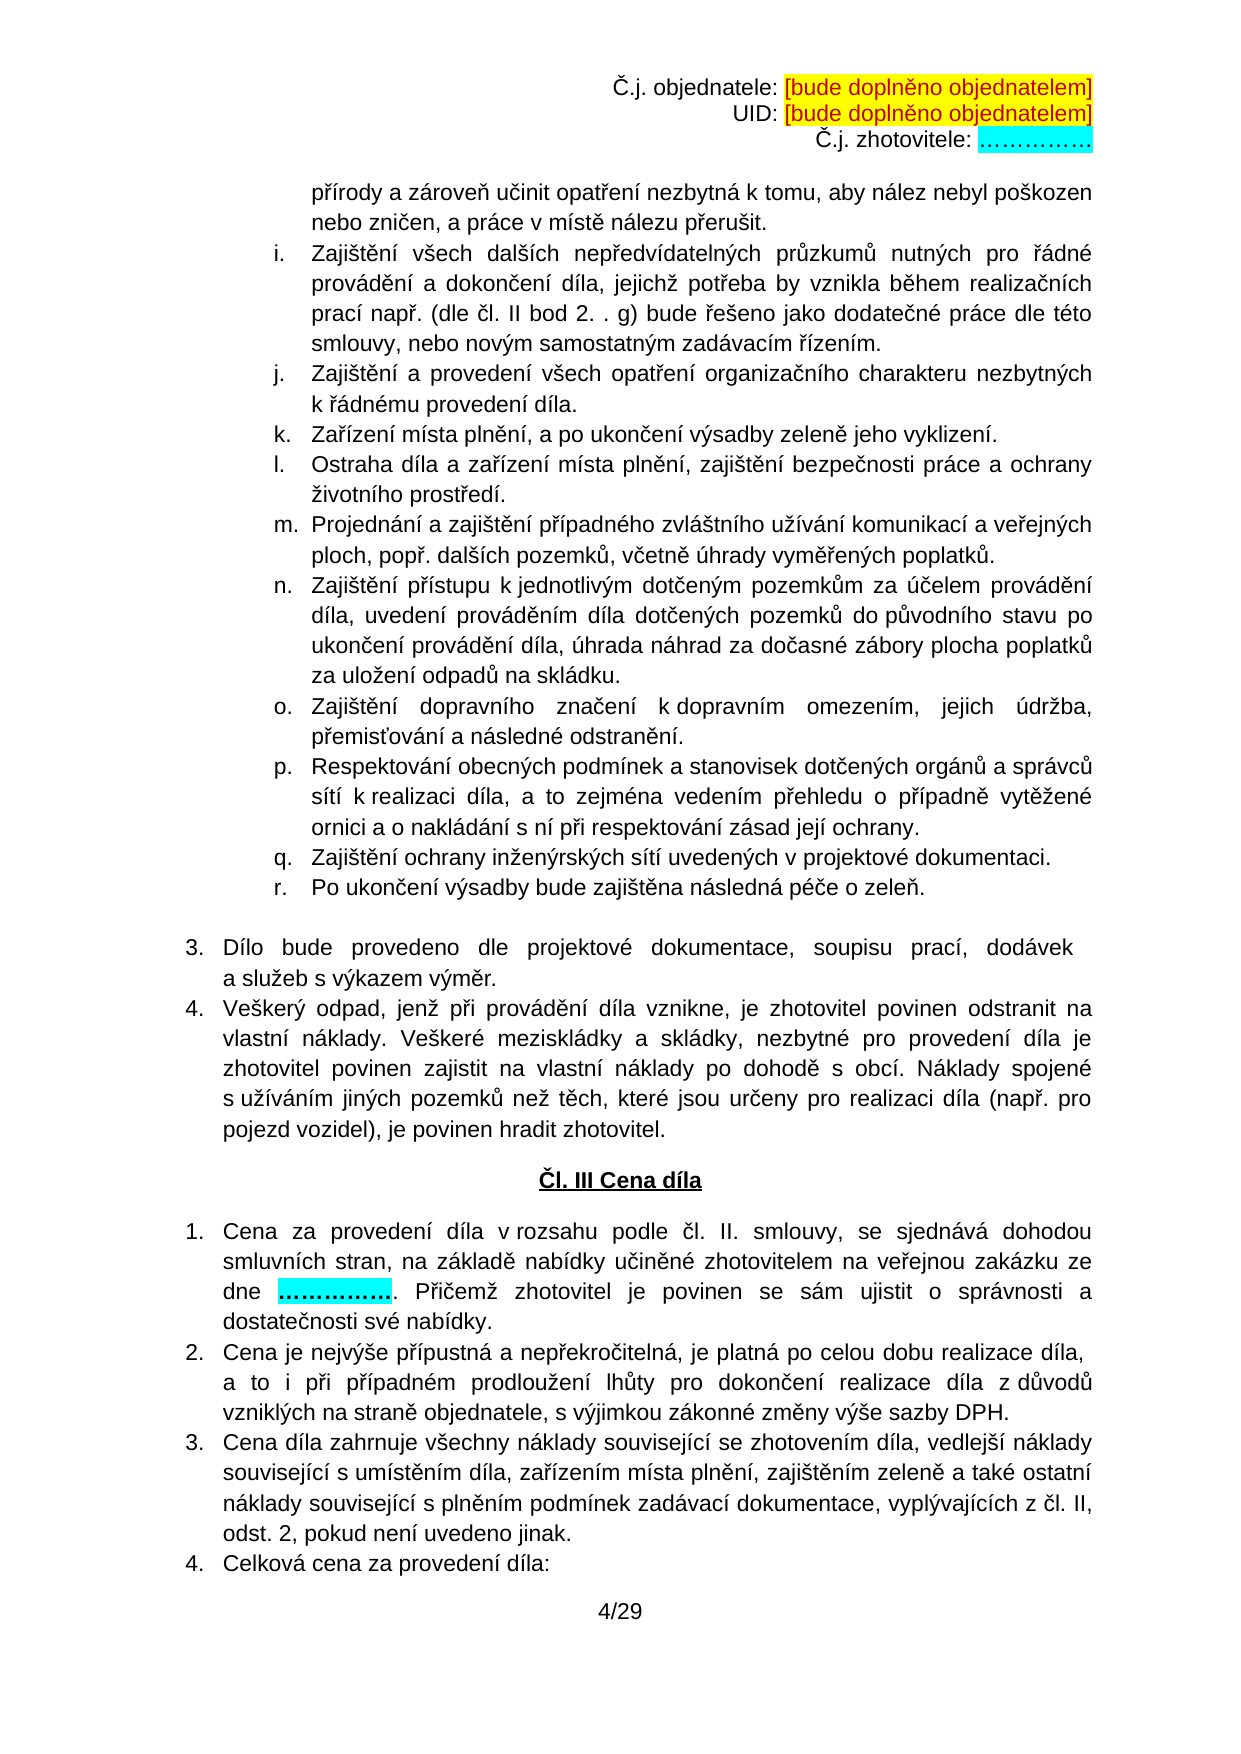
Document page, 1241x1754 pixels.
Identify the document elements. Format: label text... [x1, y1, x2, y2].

list Projednání a zajištění případného zvláštního užívání komunikací a veřejných ploch, popř. dalších pozemků, včetně úhrady vyměřených poplatků. [274, 511, 1093, 568]
list Cena je nejvýše přípustná a nepřekročitelná, je platná po celou dobu realizace díla, a to i při případném prodloužení lhůty pro dokončení realizace díla z důvodů vzniklých na straně objednatele, s výjimkou zákonné změny výše sazby DPH. [185, 1338, 1093, 1425]
list Zařízení místa plnění, a po ukončení výsadby zeleně jeho vyklizení. [274, 421, 1093, 447]
list Cena díla zahrnuje všechny náklady související se zhotovením díla, vedlejší náklady související s umístěním díla, zařízením místa plnění, zajištěním zeleně a také ostatní náklady související s plněním podmínek zadávací dokumentace, vyplývajících z čl. II, odst. 2, pokud není uvedeno jinak. [185, 1429, 1093, 1546]
list Ostraha díla a zařízení místa plnění, zajištění bezpečnosti práce a ochrany životního prostředí. [274, 451, 1093, 508]
list Celková cena za provedení díla: [185, 1550, 1093, 1576]
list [274, 179, 1093, 236]
list Respektování obecných podmínek a stanovisek dotčených orgánů a správců sítí k realizaci díla, a to zejména vedením přehledu o případně vytěžené ornici a o nakládání s ní při respektování zásad její ochrany. [274, 753, 1093, 840]
list Zajištění dopravního značení k dopravním omezením, jejich údržba, přemisťování a následné odstranění. [274, 693, 1093, 749]
list Zajištění ochrany inženýrských sítí uvedených v projektové dokumentaci. [274, 844, 1093, 870]
list Zajištění a provedení všech opatření organizačního charakteru nezbytných k řádnému provedení díla. [274, 360, 1093, 417]
list Dílo bude provedeno dle projektové dokumentace, soupisu prací, dodávek a služeb s výkazem výměr. [185, 934, 1093, 991]
text Čl. III Cena díla [148, 1167, 1093, 1193]
list Veškerý odpad, jenž při provádění díla vznikne, je zhotovitel povinen odstranit na vlastní náklady. Veškeré meziskládky a skládky, nezbytné pro provedení díla je zhotovitel povinen zajistit na vlastní náklady po dohodě s obcí. Náklady spojené s užíváním jiných pozemků než těch, které jsou určeny pro realizaci díla (např. pro pojezd vozidel), je povinen hradit zhotovitel. [185, 995, 1093, 1142]
list Cena za provedení díla v rozsahu podle čl. II. smlouvy, se sjednává dohodou smluvních stran, na základě nabídky učiněné zhotovitelem na veřejnou zakázku ze dne ……………. Přičemž zhotovitel je povinen se sám ujistit o správnosti a dostatečnosti své nabídky. [185, 1218, 1093, 1335]
list Po ukončení výsadby bude zajištěna následná péče o zeleň. [274, 874, 1093, 900]
list Zajištění přístupu k jednotlivým dotčeným pozemkům za účelem provádění díla, uvedení prováděním díla dotčených pozemků do původního stavu po ukončení provádění díla, úhrada náhrad za dočasné zábory plocha poplatků za uložení odpadů na skládku. [274, 572, 1093, 689]
list Zajištění všech dalších nepředvídatelných průzkumů nutných pro řádné provádění a dokončení díla, jejichž potřeba by vznikla během realizačních prací např. (dle čl. II bod 2. . g) bude řešeno jako dodatečné práce dle této smlouvy, nebo novým samostatným zadávacím řízením. [274, 239, 1093, 357]
